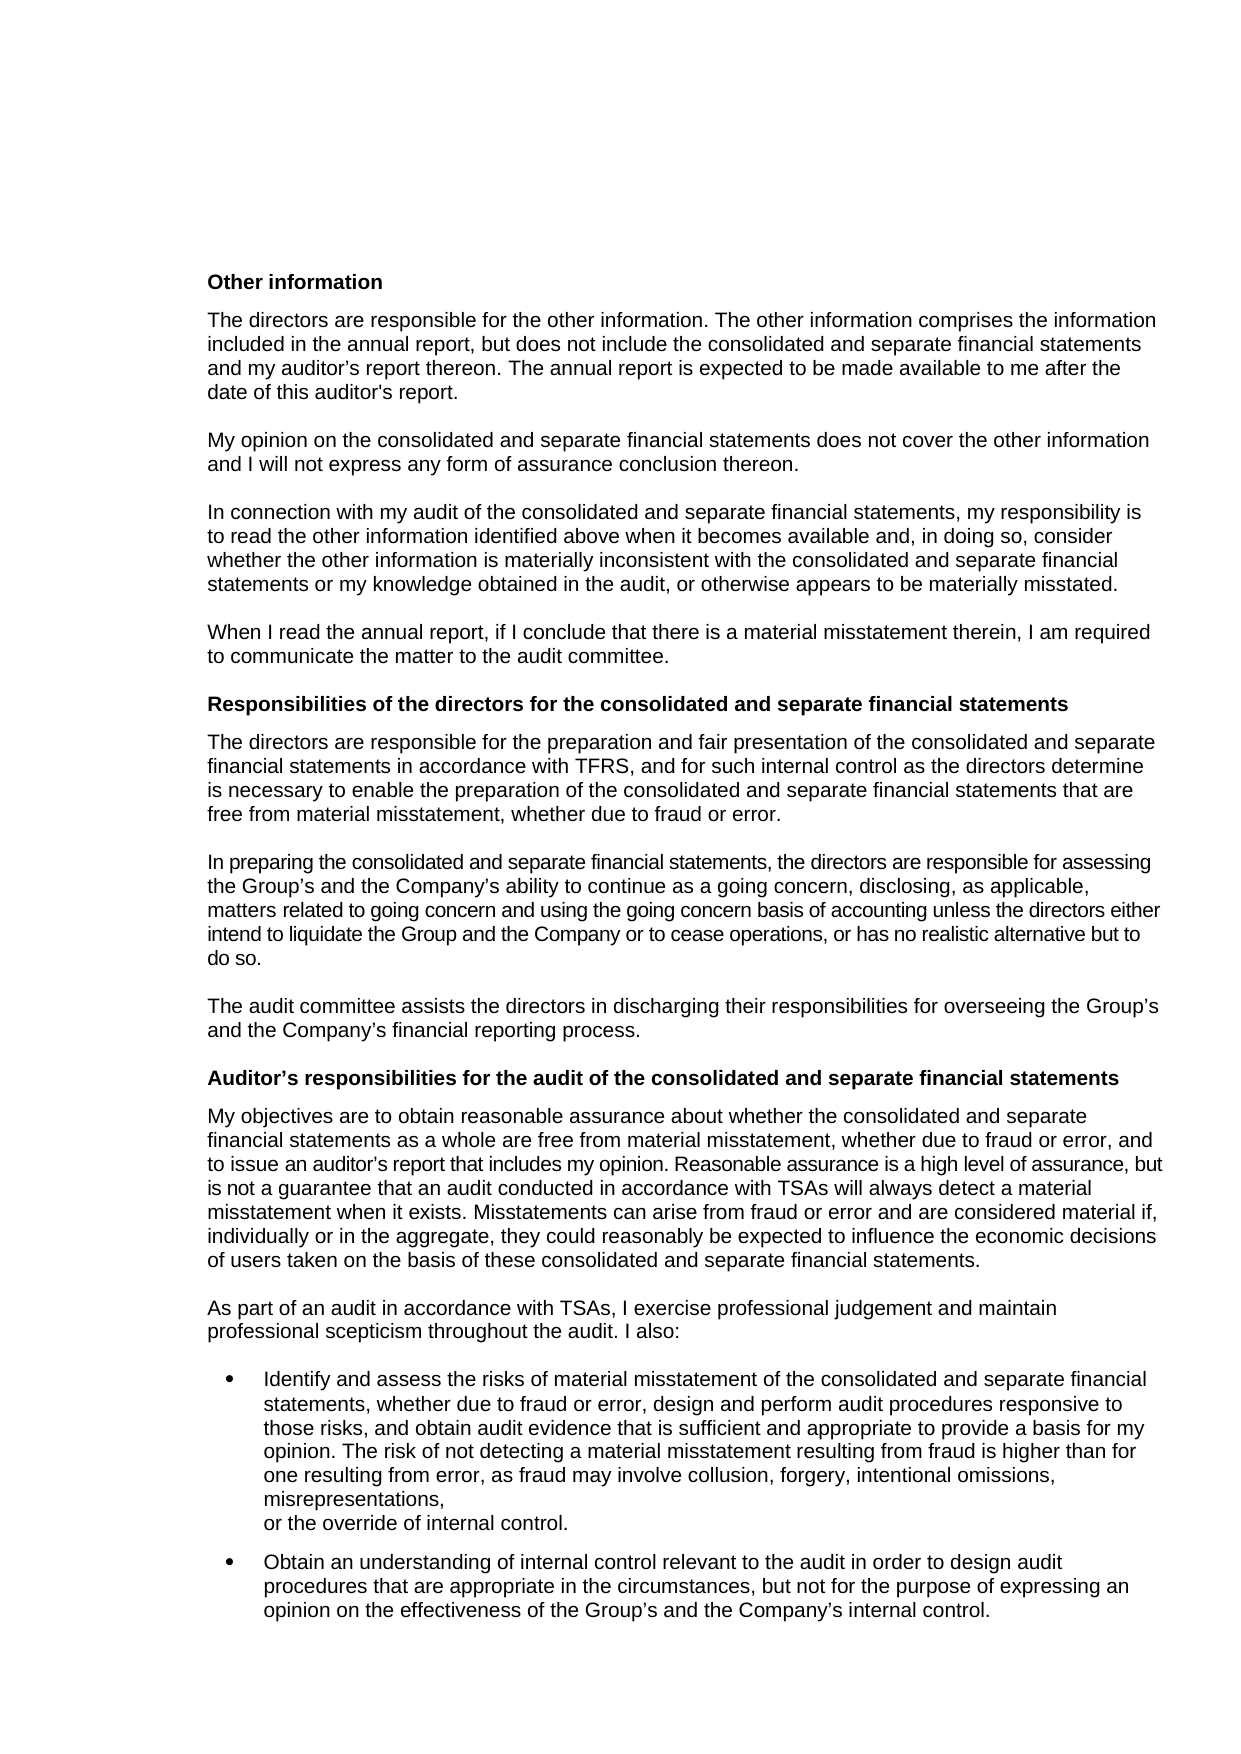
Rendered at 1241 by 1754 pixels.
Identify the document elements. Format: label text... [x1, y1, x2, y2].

text Auditor’s responsibilities for the audit of the consolidated and separate financial statements [207, 1065, 1165, 1089]
text In connection with my audit of the consolidated and separate financial statements, my responsibility is to read the other information identified above when it becomes available and, in doing so, consider whether the other information is materially inconsistent with the consolidated and separate financial statements or my knowledge obtained in the audit, or otherwise appears to be materially misstated. [207, 500, 1165, 596]
text The directors are responsible for the other information. The other information comprises the information included in the annual report, but does not include the consolidated and separate financial statements and my auditor’s report thereon. The annual report is expected to be made available to me after the date of this auditor's report. [207, 308, 1165, 404]
text Responsibilities of the directors for the consolidated and separate financial statements [207, 692, 1165, 716]
text As part of an audit in accordance with TSAs, I exercise professional judgement and maintain professional scepticism throughout the audit. I also: [207, 1295, 1165, 1343]
list Obtain an understanding of internal control relevant to the audit in order to design audit procedures that are appropriate in the circumstances, but not for the purpose of expressing an opinion on the effectiveness of the Group’s and the Company’s internal control. [226, 1549, 1165, 1621]
text Other information [207, 270, 1165, 294]
text The audit committee assists the directors in discharging their responsibilities for overseeing the Group’s and the Company’s financial reporting process. [207, 993, 1165, 1041]
text My opinion on the consolidated and separate financial statements does not cover the other information and I will not express any form of assurance conclusion thereon. [207, 428, 1165, 476]
list Identify and assess the risks of material misstatement of the consolidated and separate financial statements, whether due to fraud or error, design and perform audit procedures responsive to those risks, and obtain audit evidence that is sufficient and appropriate to provide a basis for my opinion. The risk of not detecting a material misstatement resulting from fraud is higher than for one resulting from error, as fraud may involve collusion, forgery, intentional omissions, misrepresentations, or the override of internal control. [226, 1367, 1165, 1535]
text In preparing the consolidated and separate financial statements, the directors are responsible for assessing the Group’s and the Company’s ability to continue as a going concern, disclosing, as applicable, matters related to going concern and using the going concern basis of accounting unless the directors either intend to liquidate the Group and the Company or to cease operations, or has no realistic alternative but to do so. [207, 850, 1165, 969]
text When I read the annual report, if I conclude that there is a material misstatement therein, I am required to communicate the matter to the audit committee. [207, 620, 1165, 668]
text My objectives are to obtain reasonable assurance about whether the consolidated and separate financial statements as a whole are free from material misstatement, whether due to fraud or error, and to issue an auditor’s report that includes my opinion. Reasonable assurance is a high level of assurance, but is not a guarantee that an audit conducted in accordance with TSAs will always detect a material misstatement when it exists. Misstatements can arise from fraud or error and are considered material if, individually or in the aggregate, they could reasonably be expected to influence the economic decisions of users taken on the basis of these consolidated and separate financial statements. [207, 1104, 1165, 1271]
text The directors are responsible for the preparation and fair presentation of the consolidated and separate financial statements in accordance with TFRS, and for such internal control as the directors determine is necessary to enable the preparation of the consolidated and separate financial statements that are free from material misstatement, whether due to fraud or error. [207, 730, 1165, 826]
